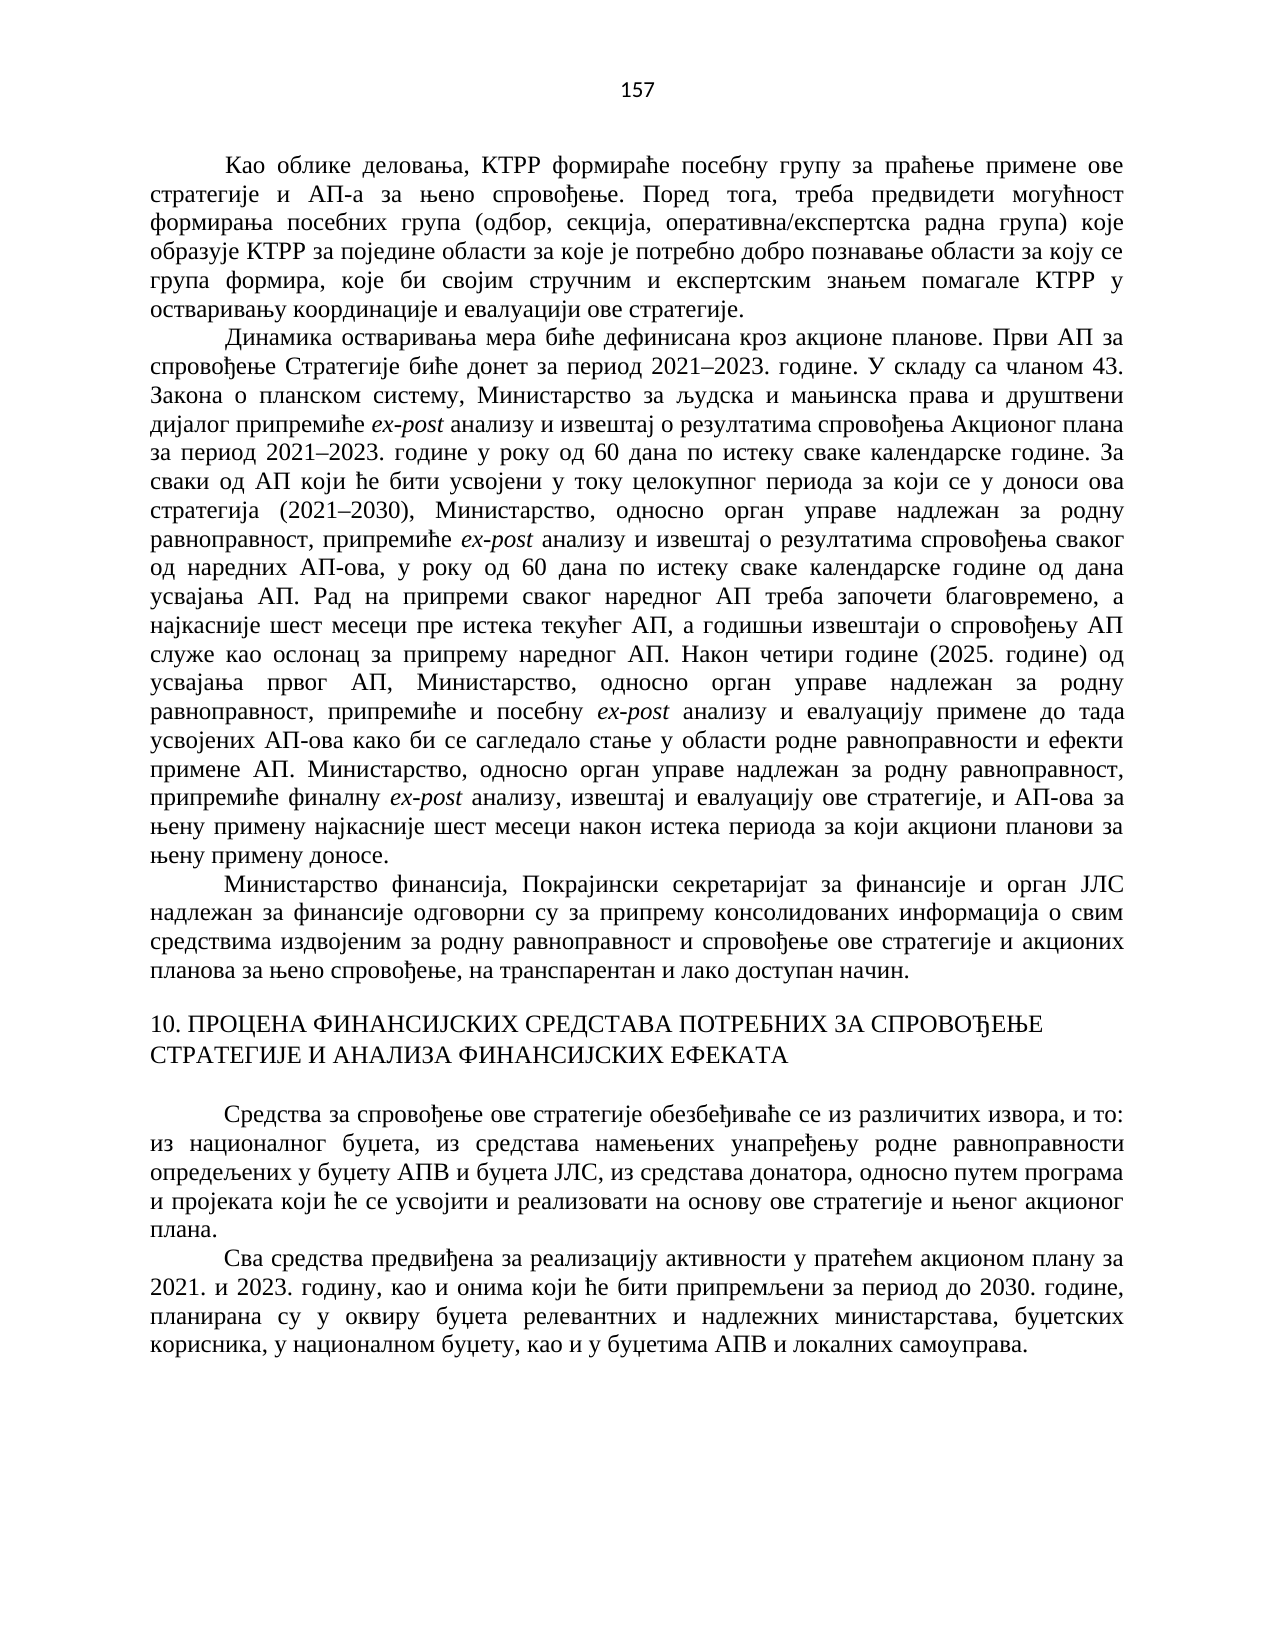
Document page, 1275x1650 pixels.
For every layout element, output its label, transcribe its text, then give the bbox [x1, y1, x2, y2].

text Министарство финансија, Покрајински секретаријат за финансије и орган ЈЛС надлежан за финансије одговорни су за припрему консолидованих информација о свим средствима издвојеним за родну равноправност и спровођење ове стратегије и акционих планова за њено спровођење, на транспарентан и лако доступан начин. [150, 869, 1125, 984]
text Средства за спровођење ове стратегије обезбеђиваће се из различитих извора, и то: из националног буџета, из средстава намењених унапређењу родне равноправности опредељених у буџету АПВ и буџета ЈЛС, из средстава донатора, односно путем програма и пројеката који ће се усвојити и реализовати на основу ове стратегије и њеног акционог плана. [150, 1099, 1125, 1243]
text Динамика остваривања мера биће дефинисана кроз акционе планове. Први АП за спровођење Стратегије биће донет за период 2021–2023. године. У складу са чланом 43. Закона о планском систему, Министарство за људска и мањинска права и друштвени дијалог припремиће ex-post анализу и извештај о резултатима спровођења Акционог плана за период 2021–2023. године у року од 60 дана по истеку сваке календарске године. За сваки од АП који ће бити усвојени у току целокупног периода за који се у доноси ова стратегија (2021–2030), Министарство, односно орган управе надлежан за родну равноправност, припремиће ex-post анализу и извештај о резултатима спровођења сваког од наредних АП-ова, у року од 60 дана по истеку сваке календарске године од дана усвајања АП. Рад на припреми сваког наредног АП треба започети благовремено, а најкасније шест месеци пре истека текућег АП, а годишњи извештаји о спровођењу АП служе као ослонац за припрему наредног АП. Након четири године (2025. године) од усвајања првог АП, Министарство, односно орган управе надлежан за родну равноправност, припремиће и посебну ex-post анализу и евалуацију примене до тада усвојених АП-ова како би се сагледало стање у области родне равноправности и ефекти примене АП. Министарство, односно орган управе надлежан за родну равноправност, припремиће финалну ex-post анализу, извештај и евалуацију ове стратегије, и АП-ова за њену примену најкасније шест месеци након истека периода за који акциони планови за њену примену доносе. [150, 322, 1125, 869]
subtitle 10. ПРОЦЕНА ФИНАНСИЈСКИХ СРЕДСТАВА ПОТРЕБНИХ ЗА СПРОВОЂЕЊЕ СТРАТЕГИЈЕ И АНАЛИЗА ФИНАНСИЈСКИХ ЕФЕКАТА [150, 1009, 1125, 1068]
text Сва средства предвиђена за реализацију активности у пратећем акционом плану за 2021. и 2023. годину, као и онима који ће бити припремљени за период до 2030. године, планирана су у оквиру буџета релевантних и надлежних министарстава, буџетских корисника, у националном буџету, као и у буџетима АПВ и локалних самоуправа. [150, 1243, 1125, 1358]
text Као облике деловања, КТРР формираће посебну групу за праћење примене ове стратегије и АП-а за њено спровођење. Поред тога, треба предвидети могућност формирања посебних група (одбор, секција, оперативна/експертска радна група) које образује КТРР за поједине области за које је потребно добро познавање области за коју се група формира, које би својим стручним и експертским знањем помагале КТРР у остваривању координације и евалуацији ове стратегије. [150, 150, 1125, 322]
